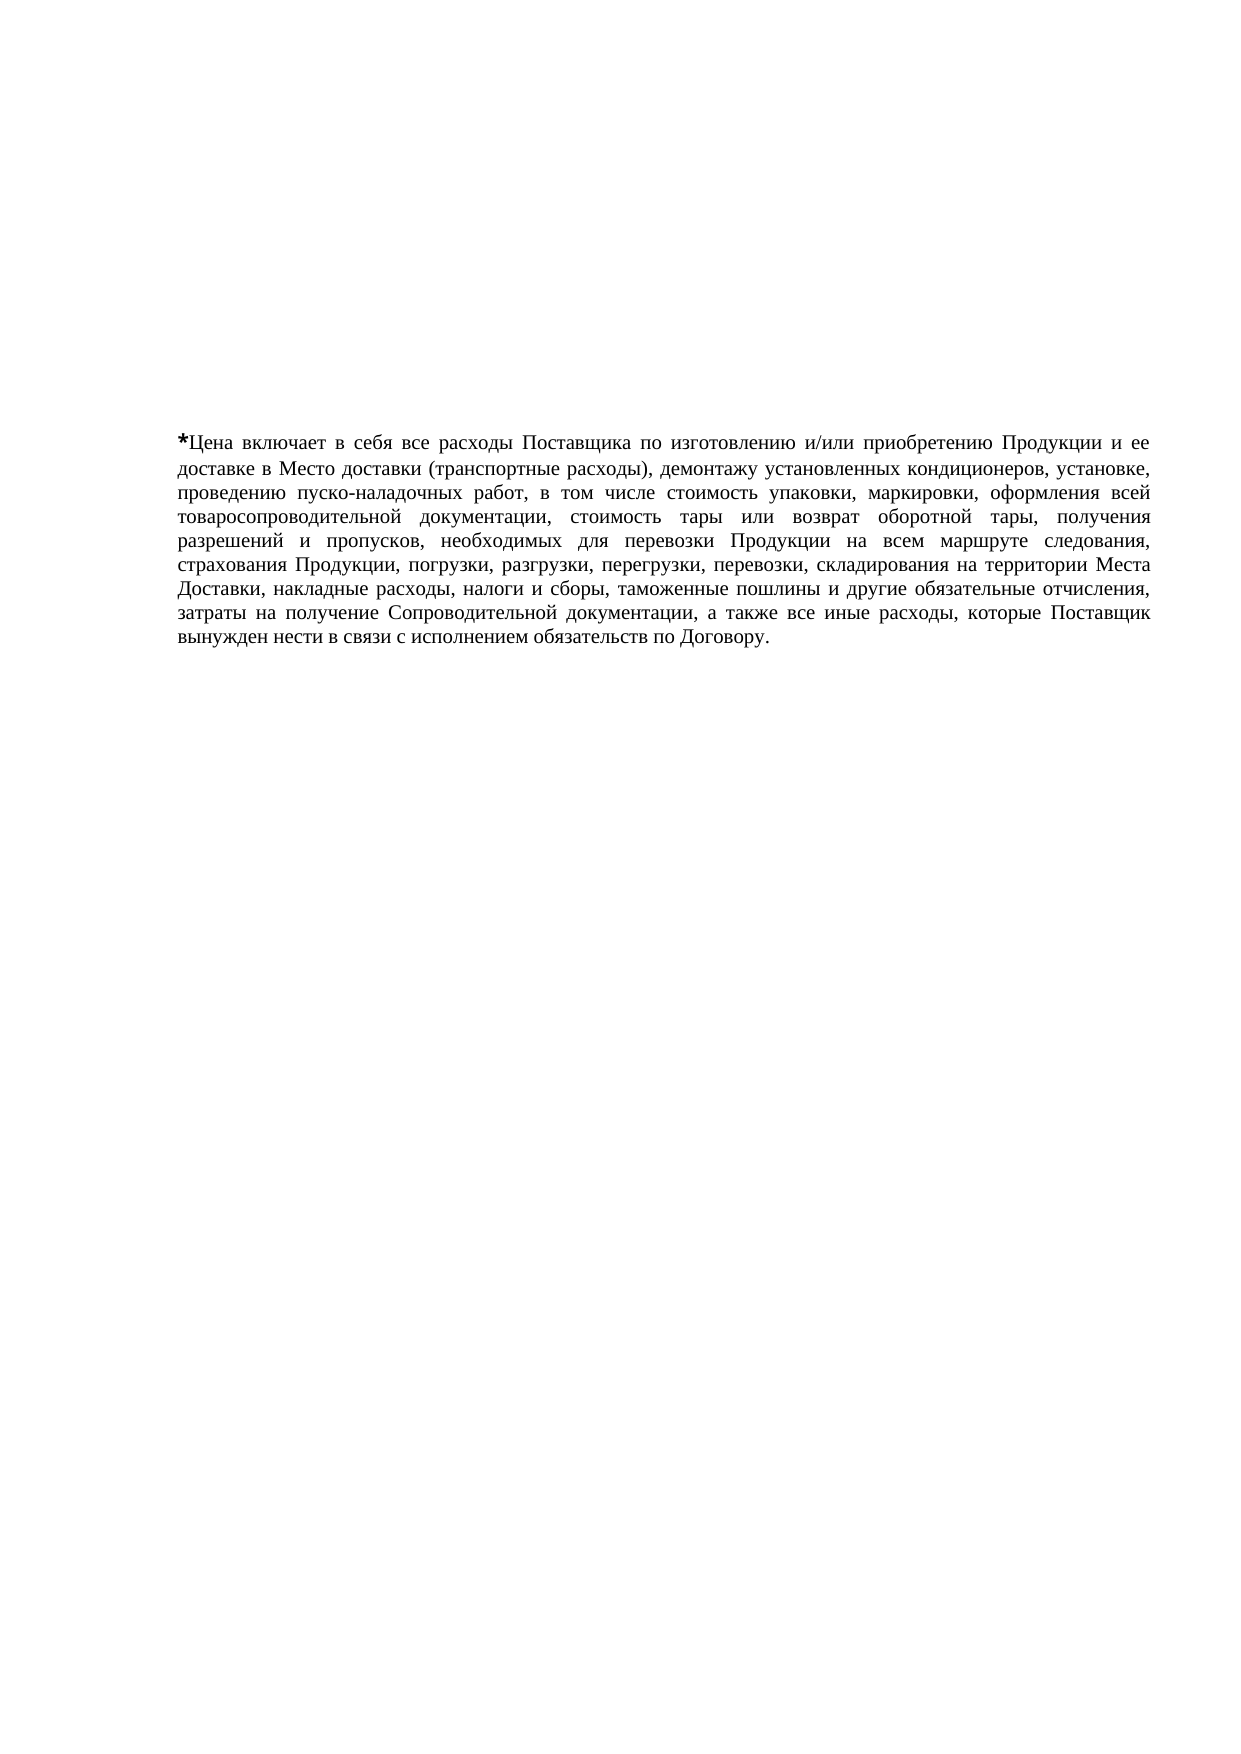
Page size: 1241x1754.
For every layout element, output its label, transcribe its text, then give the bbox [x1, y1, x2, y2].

text *Цена включает в себя все расходы Поставщика по изготовлению и/или приобретению Продукции и ее доставке в Место доставки (транспортные расходы), демонтажу установленных кондиционеров, установке, проведению пуско-наладочных работ, в том числе стоимость упаковки, маркировки, оформления всей товаросопроводительной документации, стоимость тары или возврат оборотной тары, получения разрешений и пропусков, необходимых для перевозки Продукции на всем маршруте следования, страхования Продукции, погрузки, разгрузки, перегрузки, перевозки, складирования на территории Места Доставки, накладные расходы, налоги и сборы, таможенные пошлины и другие обязательные отчисления, затраты на получение Сопроводительной документации, а также все иные расходы, которые Поставщик вынужден нести в связи с исполнением обязательств по Договору. [177, 427, 1152, 648]
